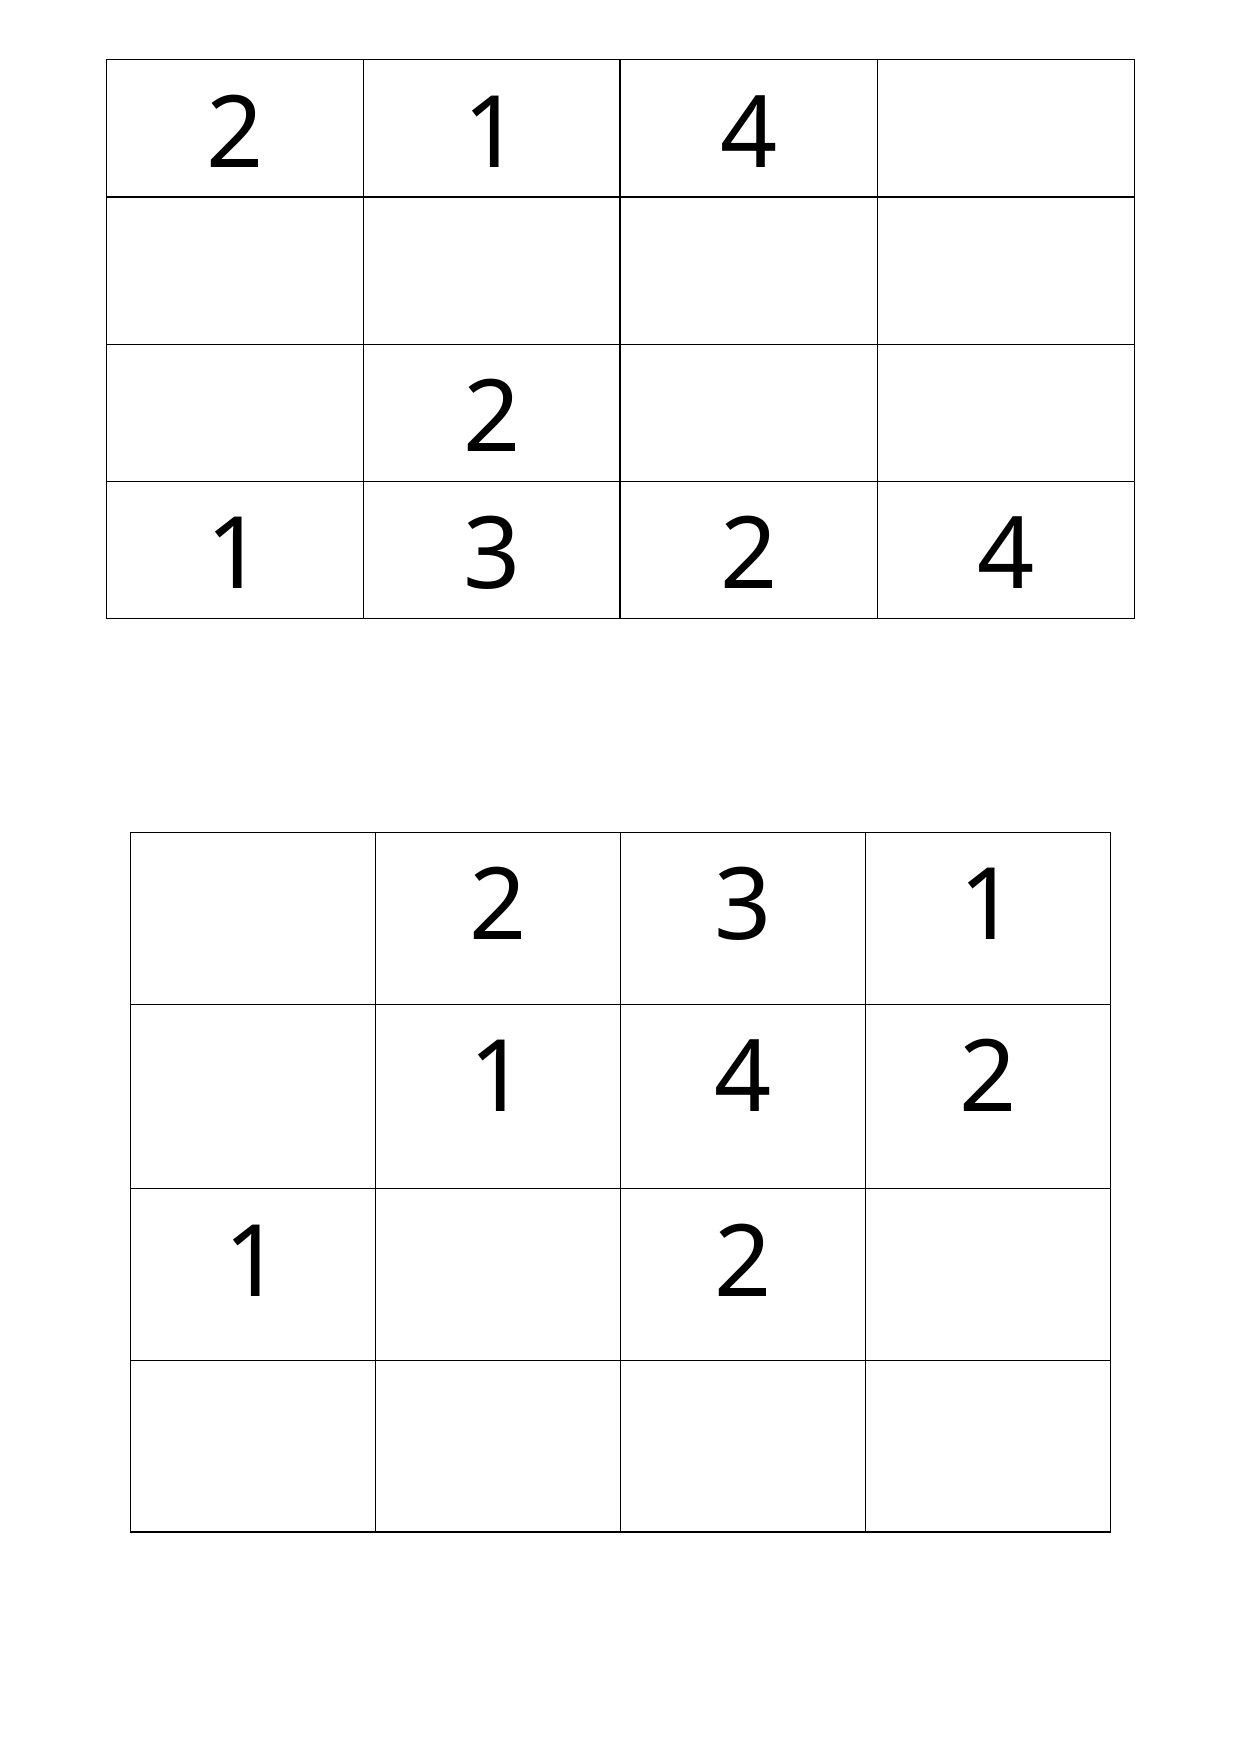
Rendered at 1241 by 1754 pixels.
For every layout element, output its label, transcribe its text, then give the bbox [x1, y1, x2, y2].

table_header 1 [866, 833, 1110, 1003]
table_header 2 [376, 833, 620, 1003]
table_cell 2 [621, 1189, 865, 1360]
table_cell [376, 1189, 620, 1360]
table_cell [131, 1005, 375, 1188]
table_cell [107, 198, 363, 344]
table_cell 2 [621, 482, 877, 618]
table_cell 1 [131, 1189, 375, 1360]
table_cell 4 [878, 482, 1134, 618]
table_cell [107, 345, 363, 481]
table_cell [621, 345, 877, 481]
table_header 4 [621, 60, 877, 196]
table_header [878, 60, 1134, 196]
table_cell [621, 198, 877, 344]
table_cell 4 [621, 1005, 865, 1188]
table_header [131, 833, 375, 1003]
table_cell [376, 1361, 620, 1531]
table_cell [621, 1361, 865, 1531]
table_cell [866, 1189, 1110, 1360]
table_cell 1 [376, 1005, 620, 1188]
table_cell 1 [107, 482, 363, 618]
table_header 1 [364, 60, 619, 196]
table_cell 2 [364, 345, 619, 481]
table_cell [866, 1361, 1110, 1531]
table_cell [878, 198, 1134, 344]
table_cell [364, 198, 619, 344]
table_header 3 [621, 833, 865, 1003]
table_cell 3 [364, 482, 619, 618]
table_cell [878, 345, 1134, 481]
table_cell [131, 1361, 375, 1531]
table_header 2 [107, 60, 363, 196]
table_cell 2 [866, 1005, 1110, 1188]
